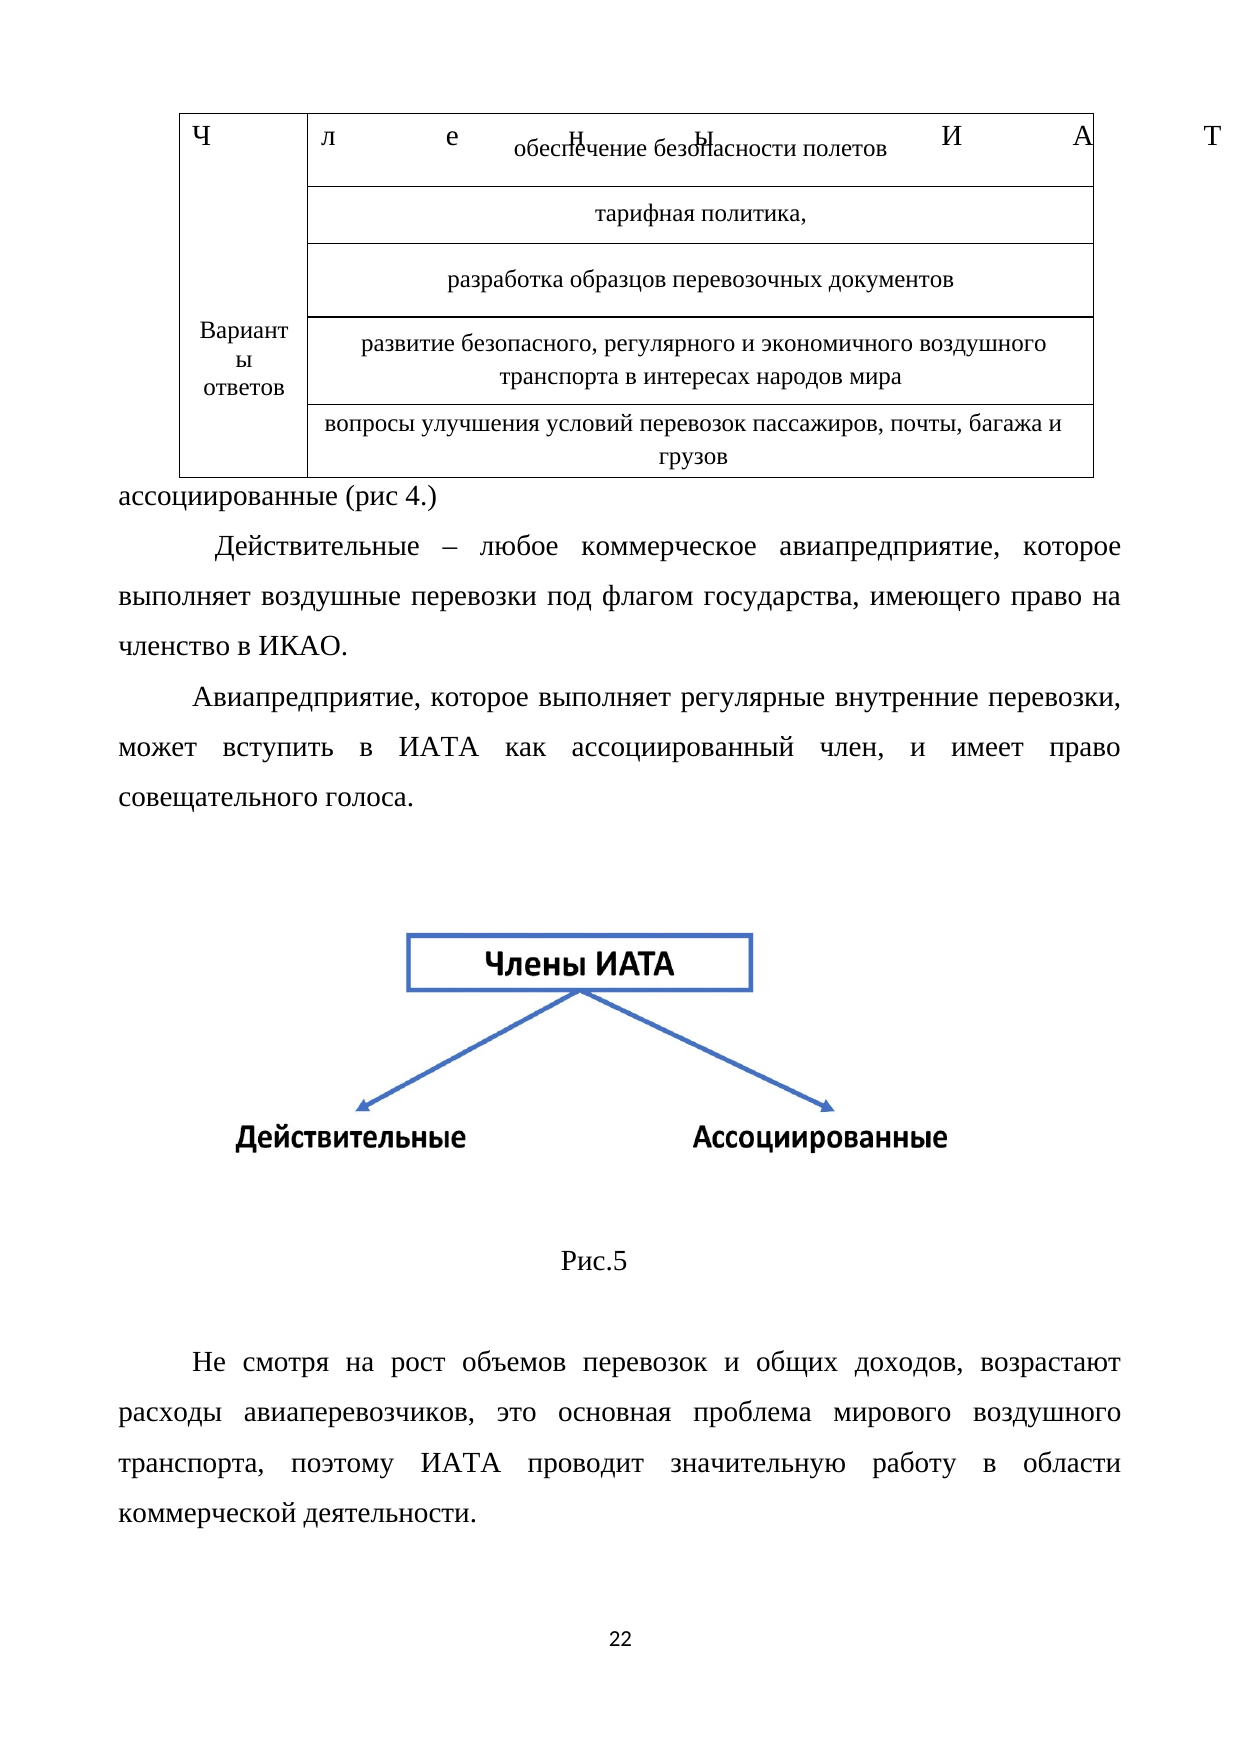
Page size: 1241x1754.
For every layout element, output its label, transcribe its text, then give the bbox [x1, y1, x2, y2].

text Члены ИАТА подразделяются на две категории: - действительные и ассоциированные (рис 4.) [118, 118, 1122, 511]
text Не смотря на рост объемов перевозок и общих доходов, возрастают расходы авиаперевозчиков, это основная проблема мирового воздушного транспорта, поэтому ИАТА проводит значительную работу в области коммерческой деятельности. [118, 1344, 1122, 1529]
table_header обеспечение безопасности полетов [308, 114, 1093, 186]
table_cell вопросы улучшения условий перевозок пассажиров, почты, багажа и грузов [308, 405, 1093, 477]
table_header Варианты ответов [180, 114, 307, 477]
table_cell разработка образцов перевозочных документов [308, 244, 1093, 316]
table_cell тарифная политика, [308, 187, 1093, 243]
table_cell развитие безопасного, регулярного и экономичного воздушного транспорта в интересах народов мира [308, 318, 1093, 404]
text Действительные – любое коммерческое авиапредприятие, которое выполняет воздушные перевозки под флагом государства, имеющего право на членство в ИКАО. [118, 528, 1122, 662]
text Рис.5 [118, 1243, 1122, 1277]
text Авиапредприятие, которое выполняет регулярные внутренние перевозки, может вступить в ИАТА как ассоциированный член, и имеет право совещательного голоса. [118, 679, 1122, 813]
picture [191, 880, 1001, 1239]
